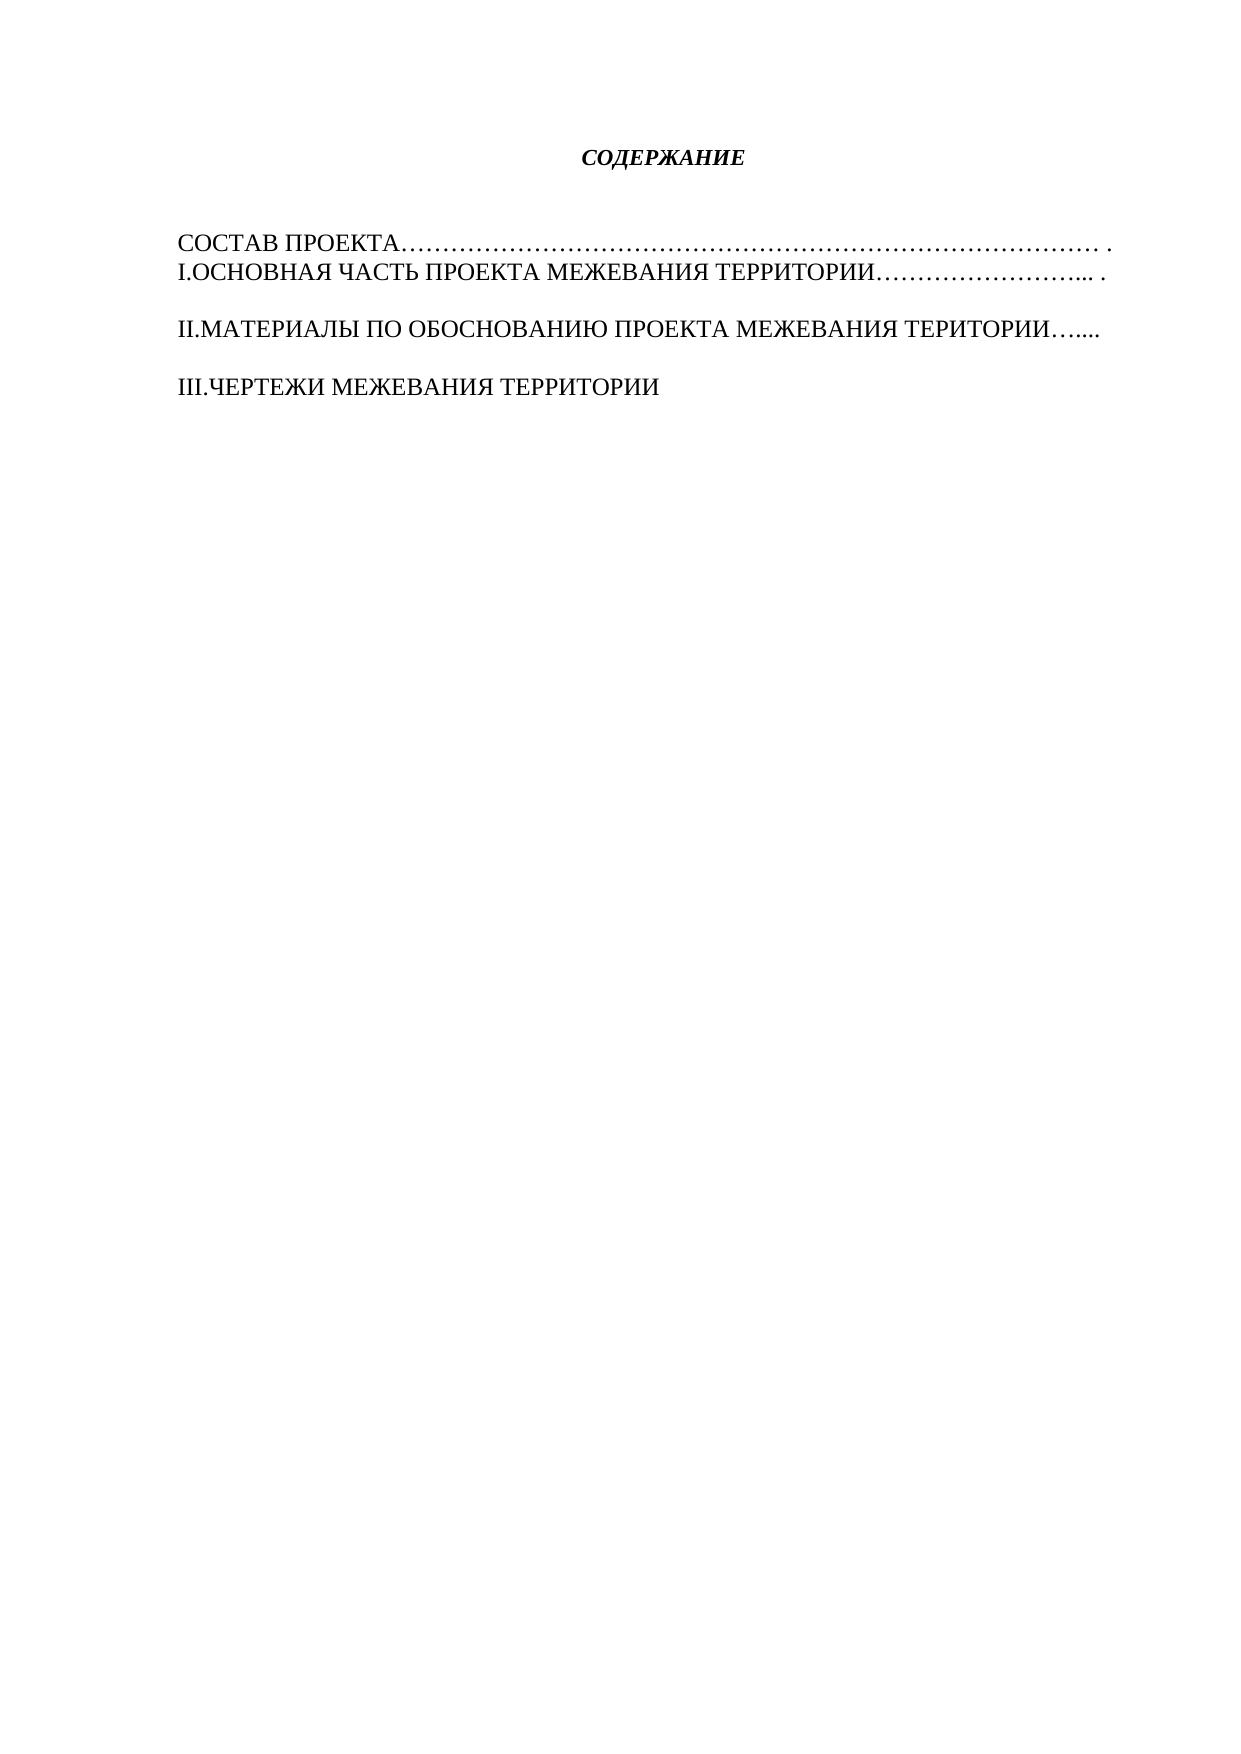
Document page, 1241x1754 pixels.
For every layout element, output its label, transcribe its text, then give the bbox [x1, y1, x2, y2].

text III.ЧЕРТЕЖИ МЕЖЕВАНИЯ ТЕРРИТОРИИ [177, 372, 1152, 401]
text СОДЕРЖАНИЕ [177, 144, 1152, 171]
text II.МАТЕРИАЛЫ ПО ОБОСНОВАНИЮ ПРОЕКТА МЕЖЕВАНИЯ ТЕРИТОРИИ….... [177, 314, 1152, 343]
text СОСТАВ ПРОЕКТА………………………………………………………………………… . I.ОСНОВНАЯ ЧАСТЬ ПРОЕКТА МЕЖЕВАНИЯ ТЕРРИТОРИИ……………………... . [177, 228, 1152, 286]
